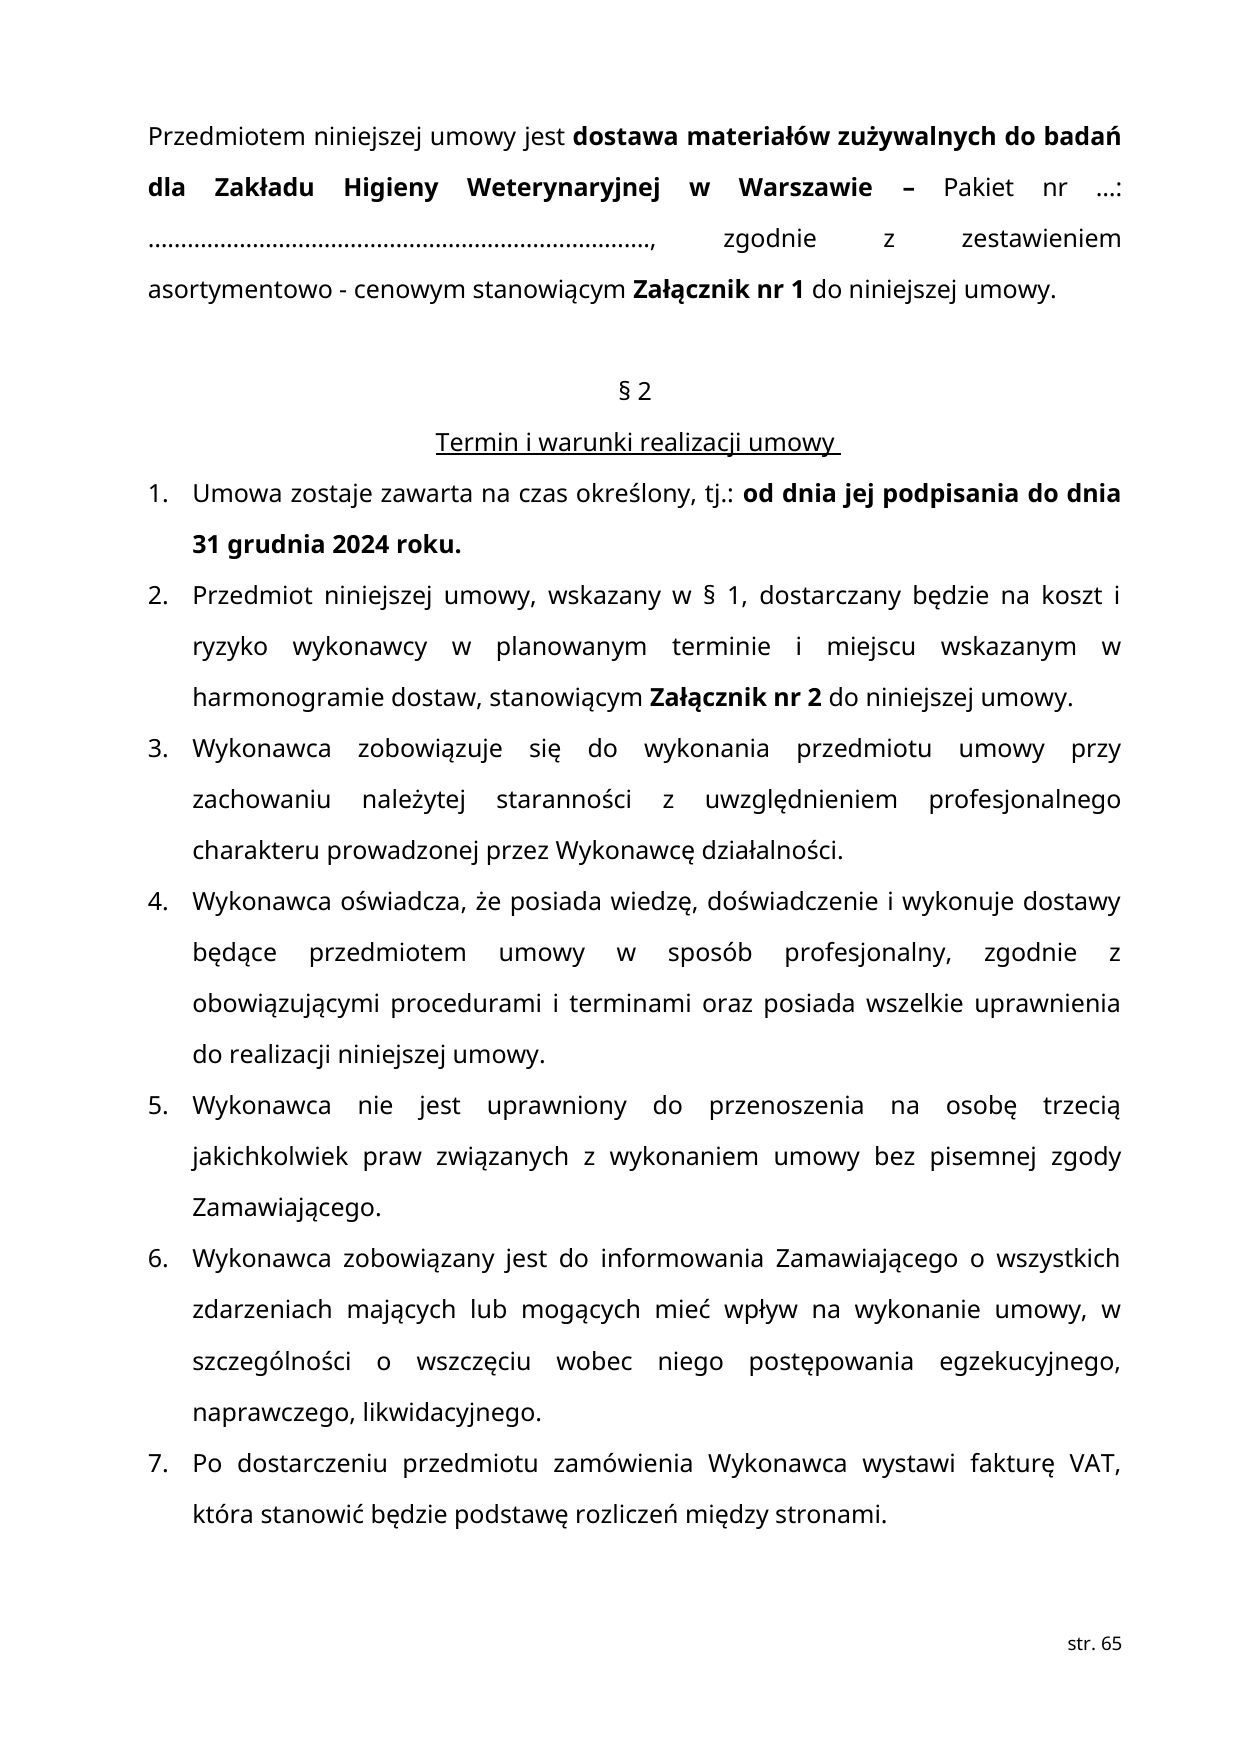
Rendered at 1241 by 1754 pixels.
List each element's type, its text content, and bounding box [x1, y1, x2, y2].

text Termin i warunki realizacji umowy [148, 424, 1122, 458]
text § 2 [148, 373, 1122, 407]
list Po dostarczeniu przedmiotu zamówienia Wykonawca wystawi fakturę VAT, która stanowić będzie podstawę rozliczeń między stronami. [148, 1445, 1122, 1530]
text Przedmiotem niniejszej umowy jest dostawa materiałów zużywalnych do badań dla Zakładu Higieny Weterynaryjnej w Warszawie – Pakiet nr …: ……………………………………….…………………………., zgodnie z zestawieniem asortymentowo - cenowym stanowiącym Załącznik nr 1 do niniejszej umowy. [148, 118, 1122, 305]
list Wykonawca nie jest uprawniony do przenoszenia na osobę trzecią jakichkolwiek praw związanych z wykonaniem umowy bez pisemnej zgody Zamawiającego. [148, 1088, 1122, 1224]
list Wykonawca oświadcza, że posiada wiedzę, doświadczenie i wykonuje dostawy będące przedmiotem umowy w sposób profesjonalny, zgodnie z obowiązującymi procedurami i terminami oraz posiada wszelkie uprawnienia do realizacji niniejszej umowy. [148, 884, 1122, 1071]
list Przedmiot niniejszej umowy, wskazany w § 1, dostarczany będzie na koszt i ryzyko wykonawcy w planowanym terminie i miejscu wskazanym w harmonogramie dostaw, stanowiącym Załącznik nr 2 do niniejszej umowy. [148, 577, 1122, 714]
list Wykonawca zobowiązany jest do informowania Zamawiającego o wszystkich zdarzeniach mających lub mogących mieć wpływ na wykonanie umowy, w szczególności o wszczęciu wobec niego postępowania egzekucyjnego, naprawczego, likwidacyjnego. [148, 1241, 1122, 1428]
list Umowa zostaje zawarta na czas określony, tj.: od dnia jej podpisania do dnia 31 grudnia 2024 roku. [148, 475, 1122, 561]
list Wykonawca zobowiązuje się do wykonania przedmiotu umowy przy zachowaniu należytej staranności z uwzględnieniem profesjonalnego charakteru prowadzonej przez Wykonawcę działalności. [148, 731, 1122, 867]
